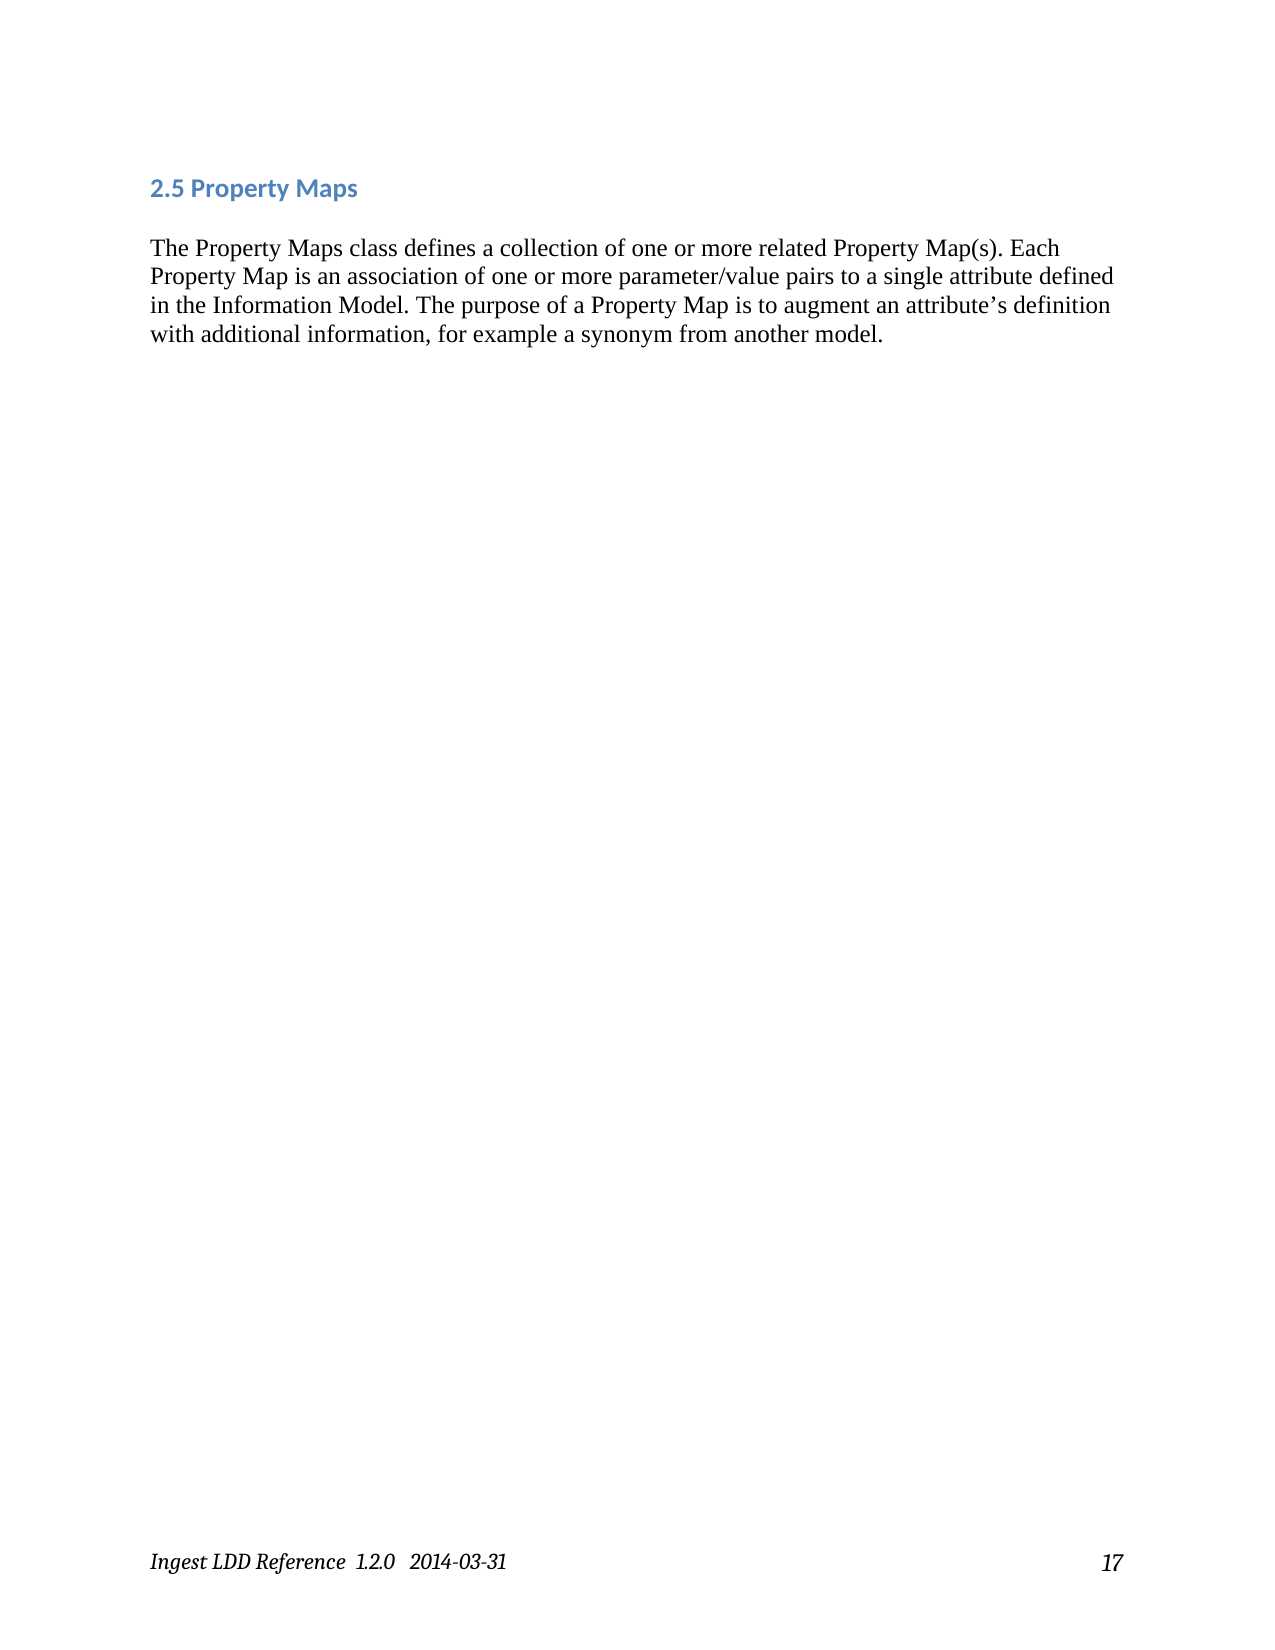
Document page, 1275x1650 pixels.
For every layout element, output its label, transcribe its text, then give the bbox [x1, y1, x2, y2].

text The Property Maps class defines a collection of one or more related Property Map(s). Each Property Map is an association of one or more parameter/value pairs to a single attribute defined in the Information Model. The purpose of a Property Map is to augment an attribute’s definition with additional information, for example a synonym from another model. [150, 233, 1125, 348]
subtitle 2.5 Property Maps [150, 171, 1125, 204]
